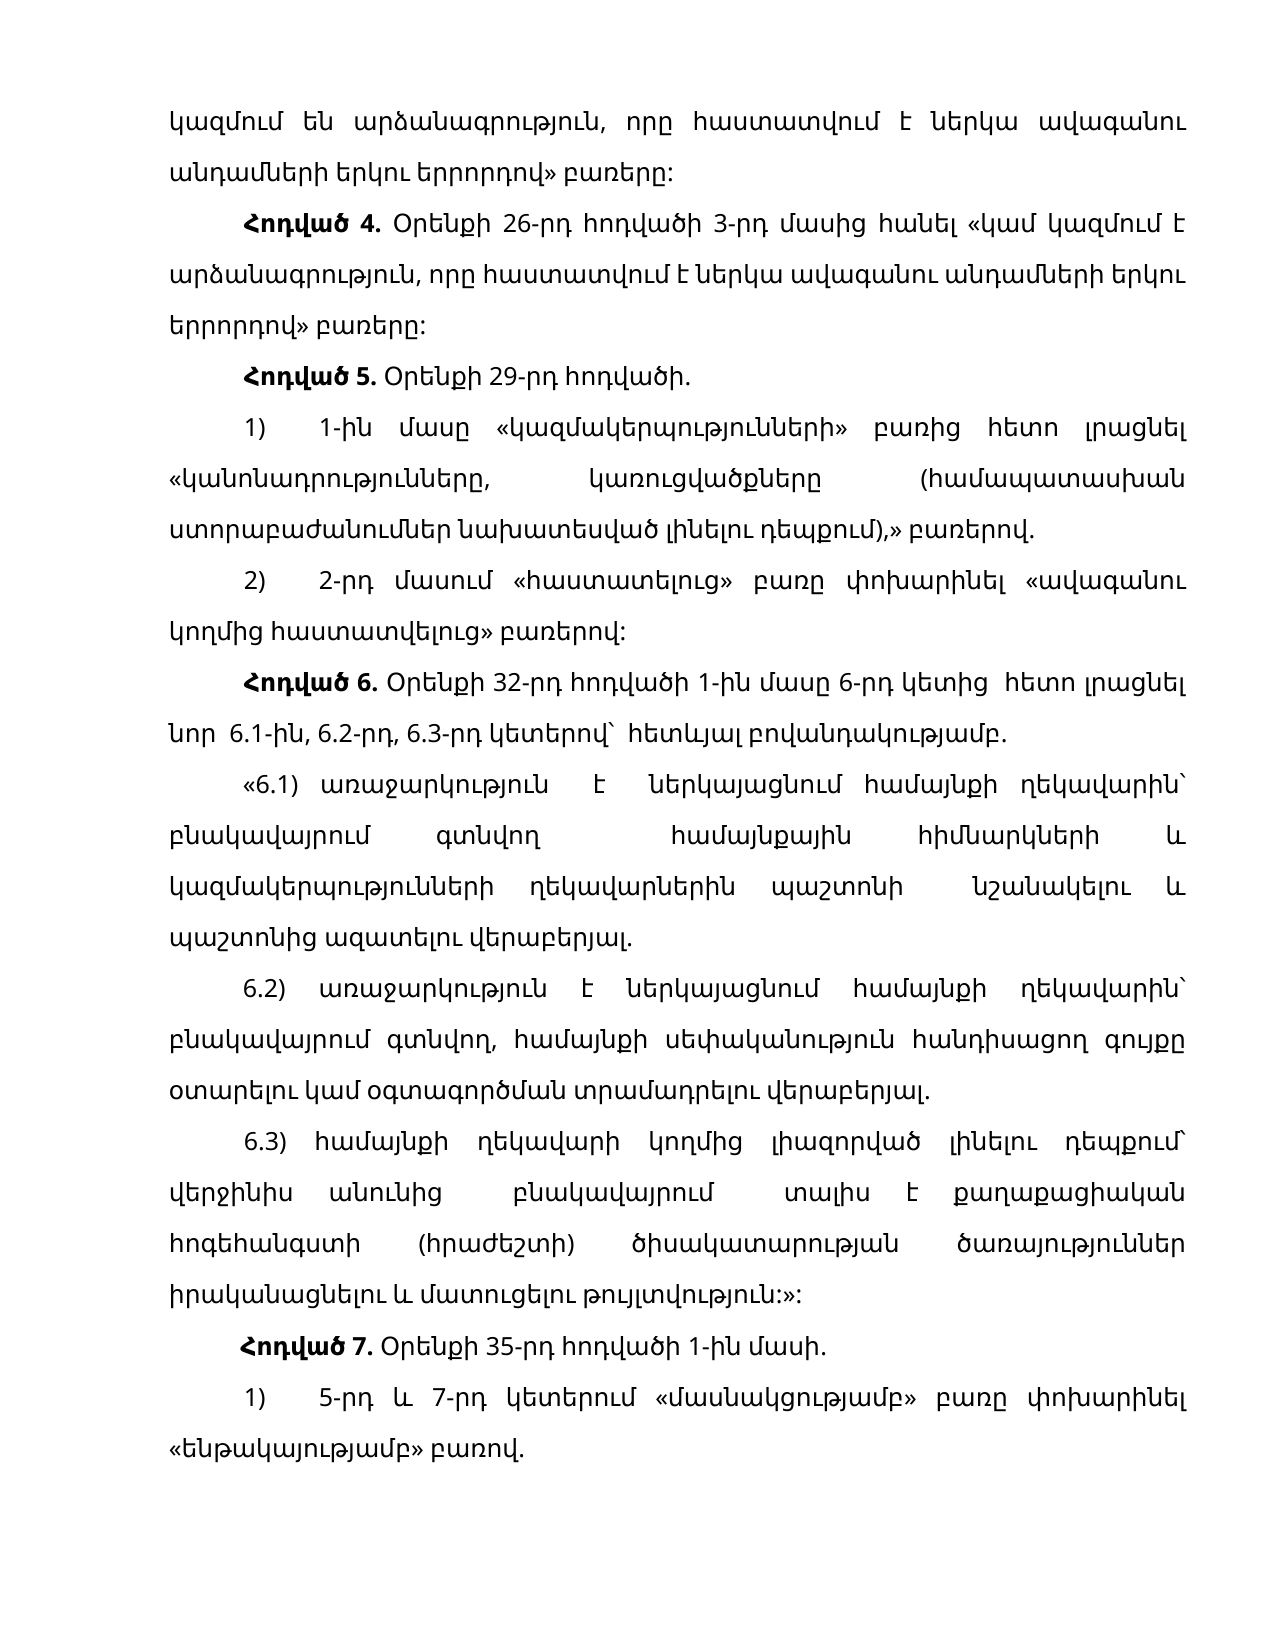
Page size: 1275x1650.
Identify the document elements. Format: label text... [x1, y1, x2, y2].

text Հոդված 7. Օրենքի 35-րդ հոդվածի 1-ին մասի. [169, 1328, 1186, 1362]
text 6.3) համայնքի ղեկավարի կողմից լիազորված լինելու դեպքում՝ վերջինիս անունից բնակավայրում տալիս է քաղաքացիական հոգեհանգստի (հրաժեշտի) ծիսակատարության ծառայություններ իրականացնելու և մատուցելու թույլտվություն:»: [169, 1124, 1186, 1311]
text 6.2) առաջարկություն է ներկայացնում համայնքի ղեկավարին՝ բնակավայրում գտնվող, համայնքի սեփականություն հանդիսացող գույքը օտարելու կամ օգտագործման տրամադրելու վերաբերյալ. [169, 971, 1186, 1107]
text Հոդված 5. Օրենքի 29-րդ հոդվածի. [169, 358, 1186, 392]
list 2-րդ մասում «հաստատելուց» բառը փոխարինել «ավագանու կողմից հաստատվելուց» բառերով: [169, 562, 1186, 648]
text «6.1) առաջարկություն է ներկայացնում համայնքի ղեկավարին՝ բնակավայրում գտնվող համայնքային հիմնարկների և կազմակերպությունների ղեկավարներին պաշտոնի նշանակելու և պաշտոնից ազատելու վերաբերյալ. [169, 767, 1186, 954]
list 5-րդ և 7-րդ կետերում «մասնակցությամբ» բառը փոխարինել «ենթակայությամբ» բառով. [169, 1379, 1186, 1464]
list 1-ին մասը «կազմակերպությունների» բառից հետո լրացնել «կանոնադրությունները, կառուցվածքները (համապատասխան ստորաբաժանումներ նախատեսված լինելու դեպքում),» բառերով. [169, 409, 1186, 546]
text Հոդված 4. Օրենքի 26-րդ հոդվածի 3-րդ մասից հանել «կամ կազմում է արձանագրություն, որը հաստատվում է ներկա ավագանու անդամների երկու երրորդով» բառերը: [169, 205, 1186, 341]
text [169, 103, 1186, 188]
text Հոդված 6. Օրենքի 32-րդ հոդվածի 1-ին մասը 6-րդ կետից հետո լրացնել նոր 6.1-ին, 6.2-րդ, 6.3-րդ կետերով՝ հետևյալ բովանդակությամբ. [169, 664, 1186, 750]
